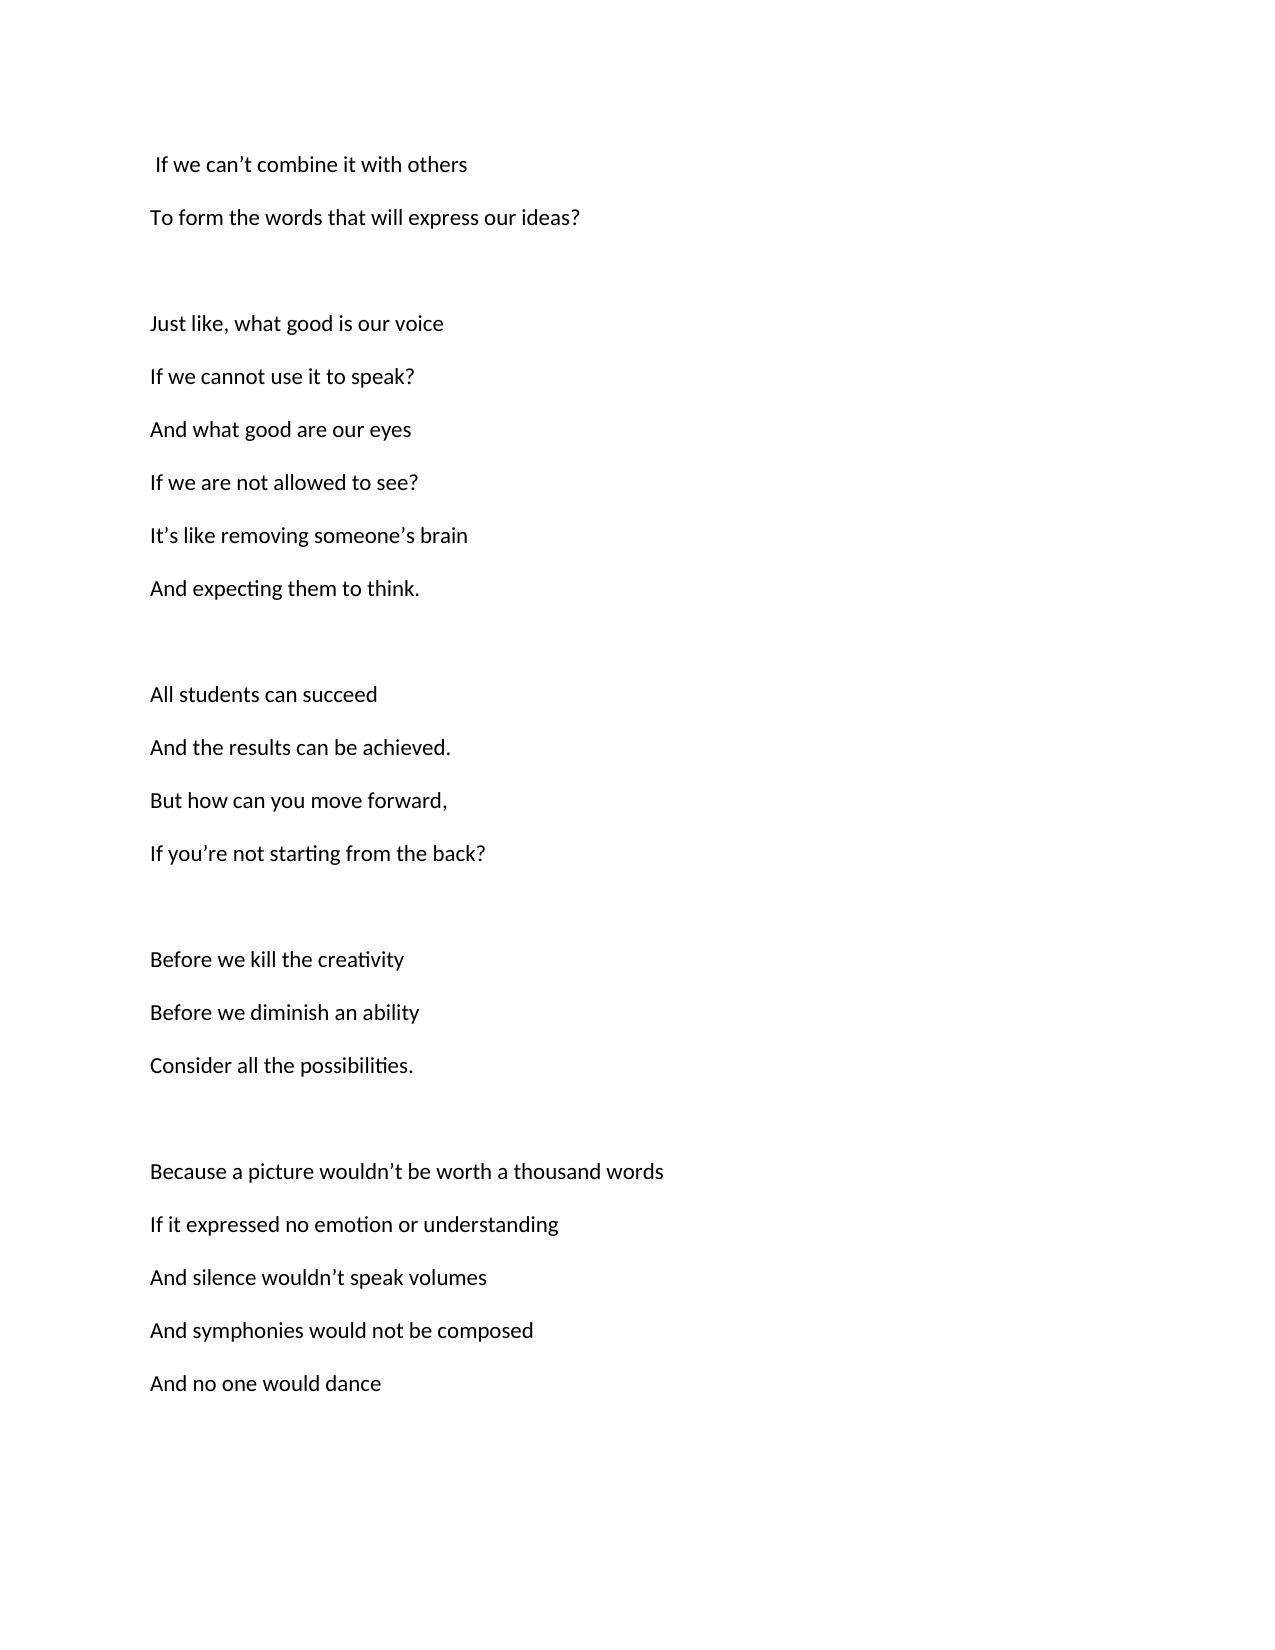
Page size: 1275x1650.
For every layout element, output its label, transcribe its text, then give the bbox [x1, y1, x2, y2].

text Before we diminish an ability [150, 998, 1125, 1026]
text It’s like removing someone’s brain [150, 521, 1125, 549]
text And the results can be achieved. [150, 733, 1125, 761]
text If it expressed no emotion or understanding [150, 1210, 1125, 1238]
text And silence wouldn’t speak volumes [150, 1263, 1125, 1291]
text And symphonies would not be composed [150, 1316, 1125, 1344]
text And no one would dance [150, 1369, 1125, 1397]
text If you’re not starting from the back? [150, 839, 1125, 867]
text Just like, what good is our voice [150, 309, 1125, 337]
text Before we kill the creativity [150, 945, 1125, 973]
text All students can succeed [150, 680, 1125, 708]
text If we are not allowed to see? [150, 468, 1125, 496]
text If we cannot use it to speak? [150, 362, 1125, 390]
text Consider all the possibilities. [150, 1051, 1125, 1079]
text And what good are our eyes [150, 415, 1125, 443]
text If we can’t combine it with others [150, 150, 1125, 178]
text And expecting them to think. [150, 574, 1125, 602]
text To form the words that will express our ideas? [150, 203, 1125, 231]
text But how can you move forward, [150, 786, 1125, 814]
text Because a picture wouldn’t be worth a thousand words [150, 1157, 1125, 1185]
